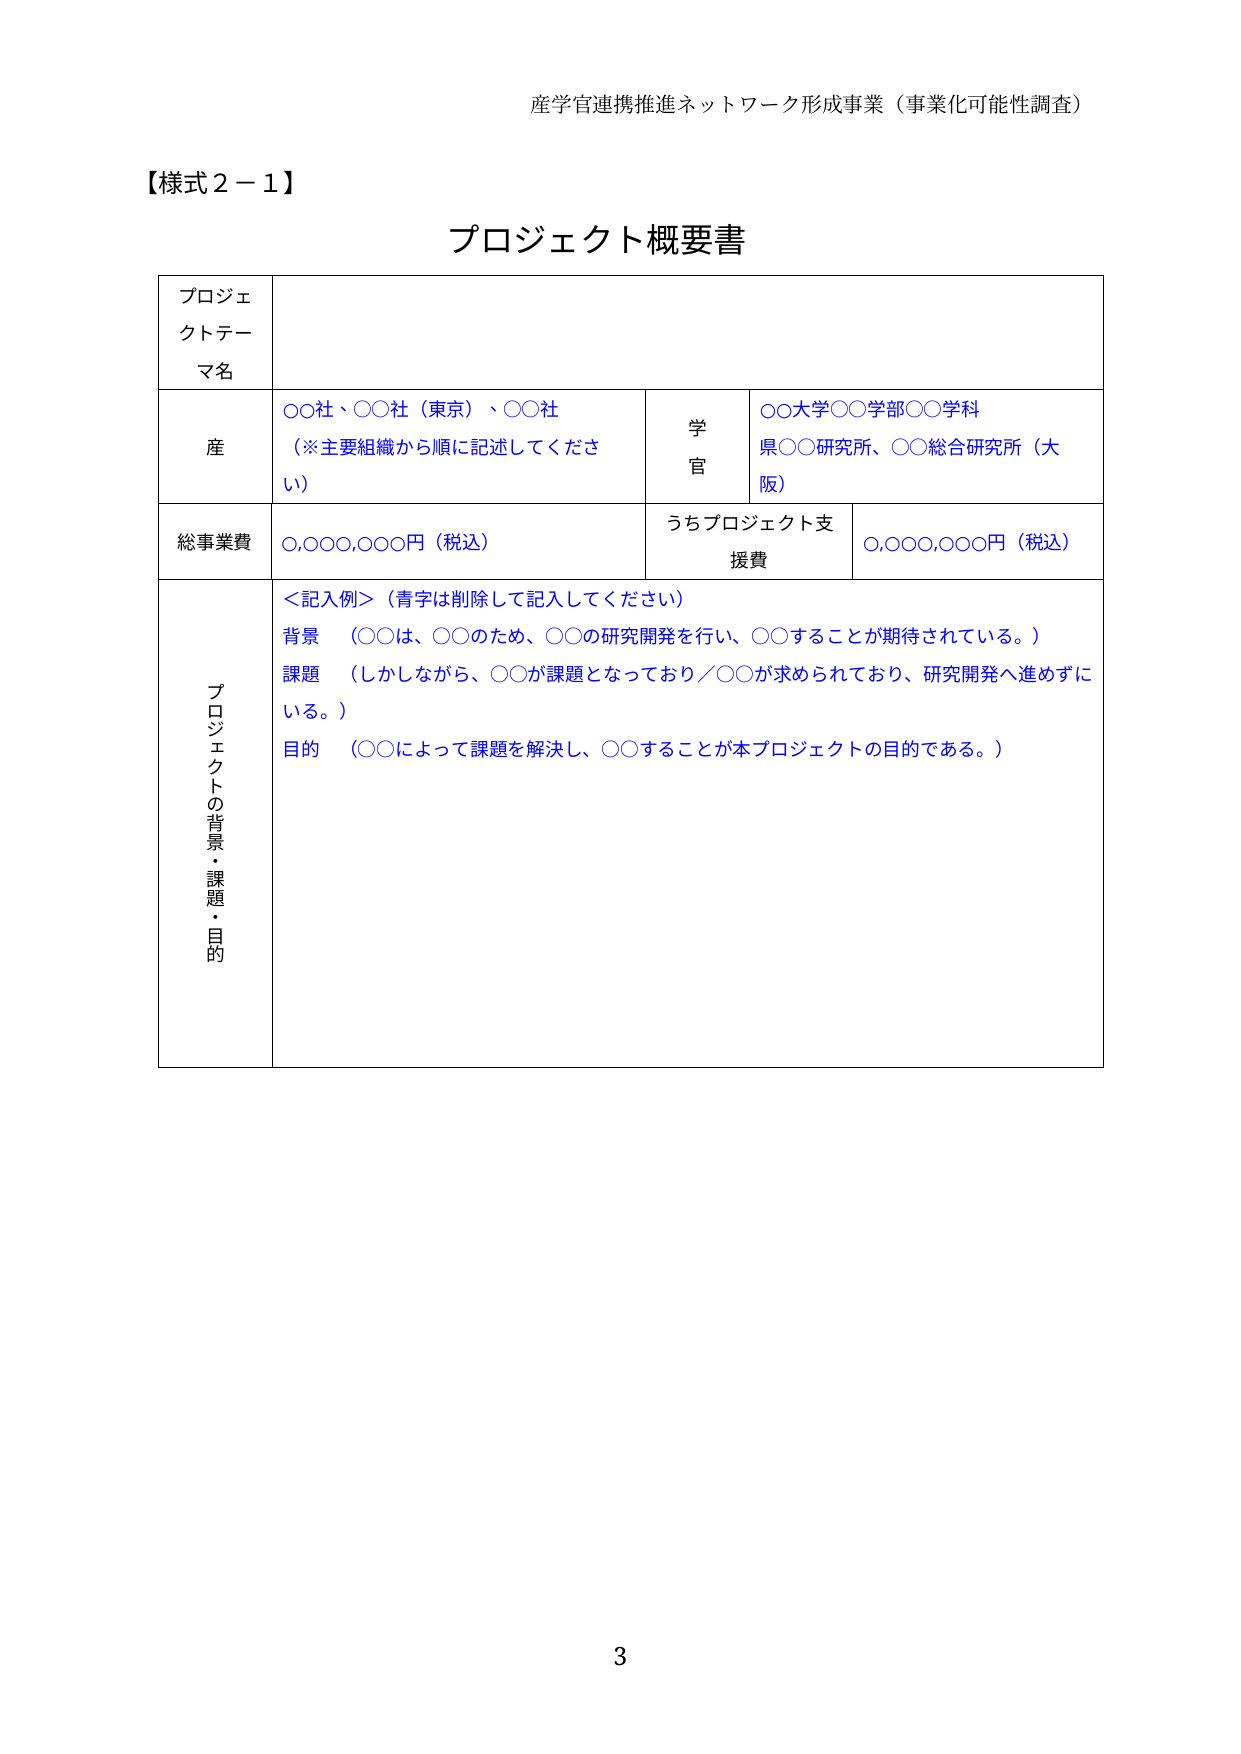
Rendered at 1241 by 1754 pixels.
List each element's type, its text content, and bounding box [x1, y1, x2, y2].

table_cell 総事業費 [159, 504, 271, 578]
table_cell ○○社、○○社（東京）、○○社 （※主要組織から順に記述してください） [273, 390, 645, 502]
table_cell ○○大学○○学部○○学科 県○○研究所、○○総合研究所（大阪） [750, 390, 1103, 502]
text プロジェクト概要書 [100, 200, 1092, 275]
table_cell プロジェクトの背景・課題・目的 [159, 580, 272, 1067]
table_header [273, 276, 1103, 389]
table_cell ＜記入例＞（青字は削除して記入してください） 背景 （○○は、○○のため、○○の研究開発を行い、○○することが期待されている。） 課題 （しかしながら、○○が課題となっており／○○が求められており、研究開発へ進めずにいる。） 目的 （○○によって課題を解決し、○○することが本プロジェクトの目的である。） [273, 580, 1103, 1067]
table_cell ○,○○○,○○○円（税込） [853, 504, 1103, 578]
table_header プロジェクトテーマ名 [159, 276, 272, 389]
subtitle 【様式２－１】プロジェクト概要書 [133, 163, 1092, 200]
table_cell 産 [159, 390, 272, 502]
table_cell ○,○○○,○○○円（税込） [272, 504, 645, 578]
table_cell 学 官 [646, 390, 749, 502]
table_cell うちプロジェクト支援費 [646, 504, 852, 578]
